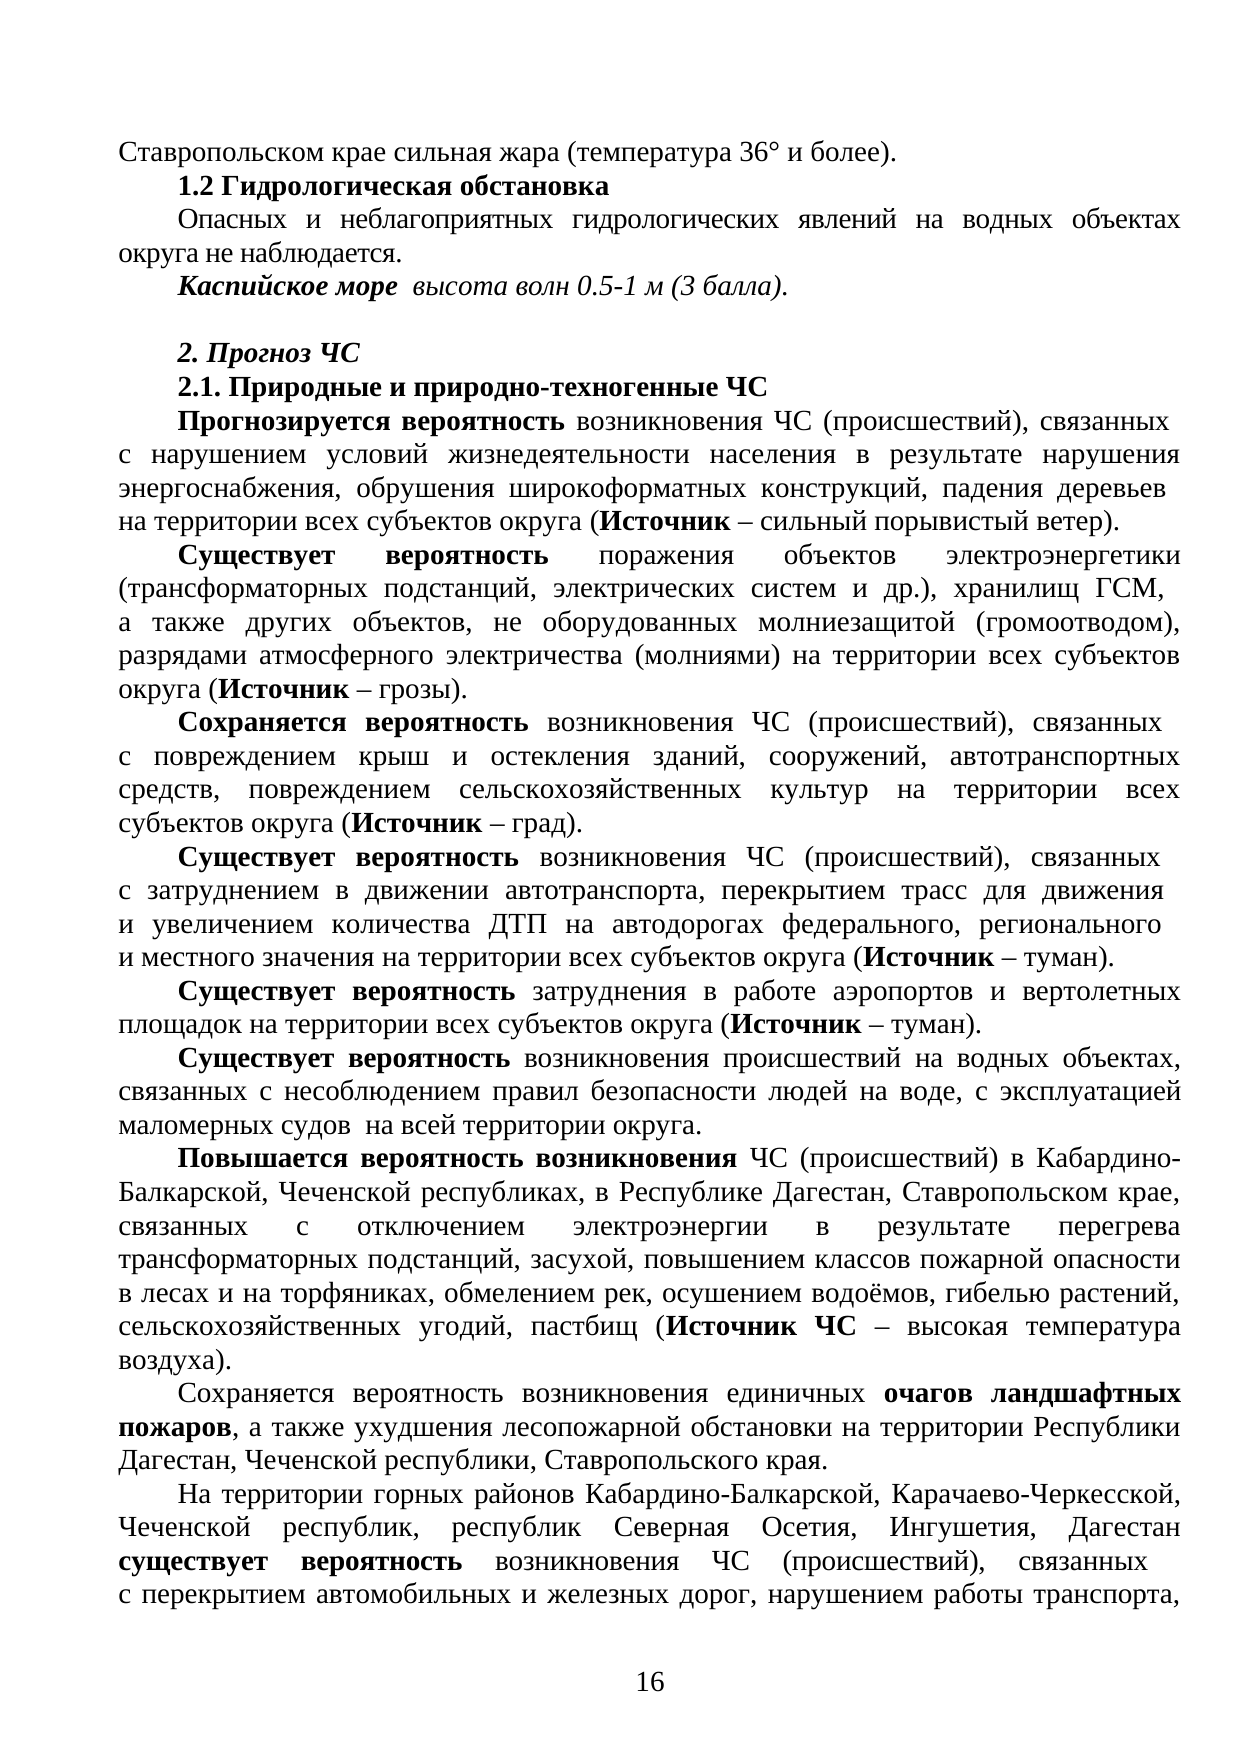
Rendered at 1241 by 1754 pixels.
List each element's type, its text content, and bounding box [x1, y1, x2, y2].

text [118, 134, 1181, 168]
text Существует вероятность возникновения ЧС (происшествий), связанных с затруднением в движении автотранспорта, перекрытием трасс для движения и увеличением количества ДТП на автодорогах федерального, регионального и местного значения на территории всех субъектов округа (Источник – туман). [118, 839, 1181, 973]
text 1.2 Гидрологическая обстановка [118, 168, 1181, 201]
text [118, 1476, 1181, 1610]
text 2. Прогноз ЧС [118, 336, 1181, 369]
text 2.1. Природные и природно-техногенные ЧС [118, 369, 1181, 403]
text Существует вероятность возникновения происшествий на водных объектах, связанных с несоблюдением правил безопасности людей на воде, с эксплуатацией маломерных судов на всей территории округа. [118, 1040, 1181, 1141]
text Существует вероятность поражения объектов электроэнергетики (трансформаторных подстанций, электрических систем и др.), хранилищ ГСМ, а также других объектов, не оборудованных молниезащитой (громоотводом), разрядами атмосферного электричества (молниями) на территории всех субъектов округа (Источник – грозы). [118, 537, 1181, 704]
text Сохраняется вероятность возникновения ЧС (происшествий), связанных с повреждением крыш и остекления зданий, сооружений, автотранспортных средств, повреждением сельскохозяйственных культур на территории всех субъектов округа (Источник – град). [118, 704, 1181, 839]
text Повышается вероятность возникновения ЧС (происшествий) в Кабардино-Балкарской, Чеченской республиках, в Республике Дагестан, Ставропольском крае, связанных с отключением электроэнергии в результате перегрева трансформаторных подстанций, засухой, повышением классов пожарной опасности в лесах и на торфяниках, обмелением рек, осушением водоёмов, гибелью растений, сельскохозяйственных угодий, пастбищ (Источник ЧС – высокая температура воздуха). [118, 1141, 1181, 1375]
text Сохраняется вероятность возникновения единичных очагов ландшафтных пожаров, а также ухудшения лесопожарной обстановки на территории Республики Дагестан, Чеченской республики, Ставропольского края. [118, 1375, 1181, 1476]
text Каспийское море высота волн 0.5-1 м (3 балла). [118, 268, 1181, 302]
text Опасных и неблагоприятных гидрологических явлений на водных объектах округа не наблюдается. [118, 201, 1181, 268]
text Прогнозируется вероятность возникновения ЧС (происшествий), связанных с нарушением условий жизнедеятельности населения в результате нарушения энергоснабжения, обрушения широкоформатных конструкций, падения деревьев на территории всех субъектов округа (Источник – сильный порывистый ветер). [118, 403, 1181, 537]
text Существует вероятность затруднения в работе аэропортов и вертолетных площадок на территории всех субъектов округа (Источник – туман). [118, 973, 1181, 1040]
